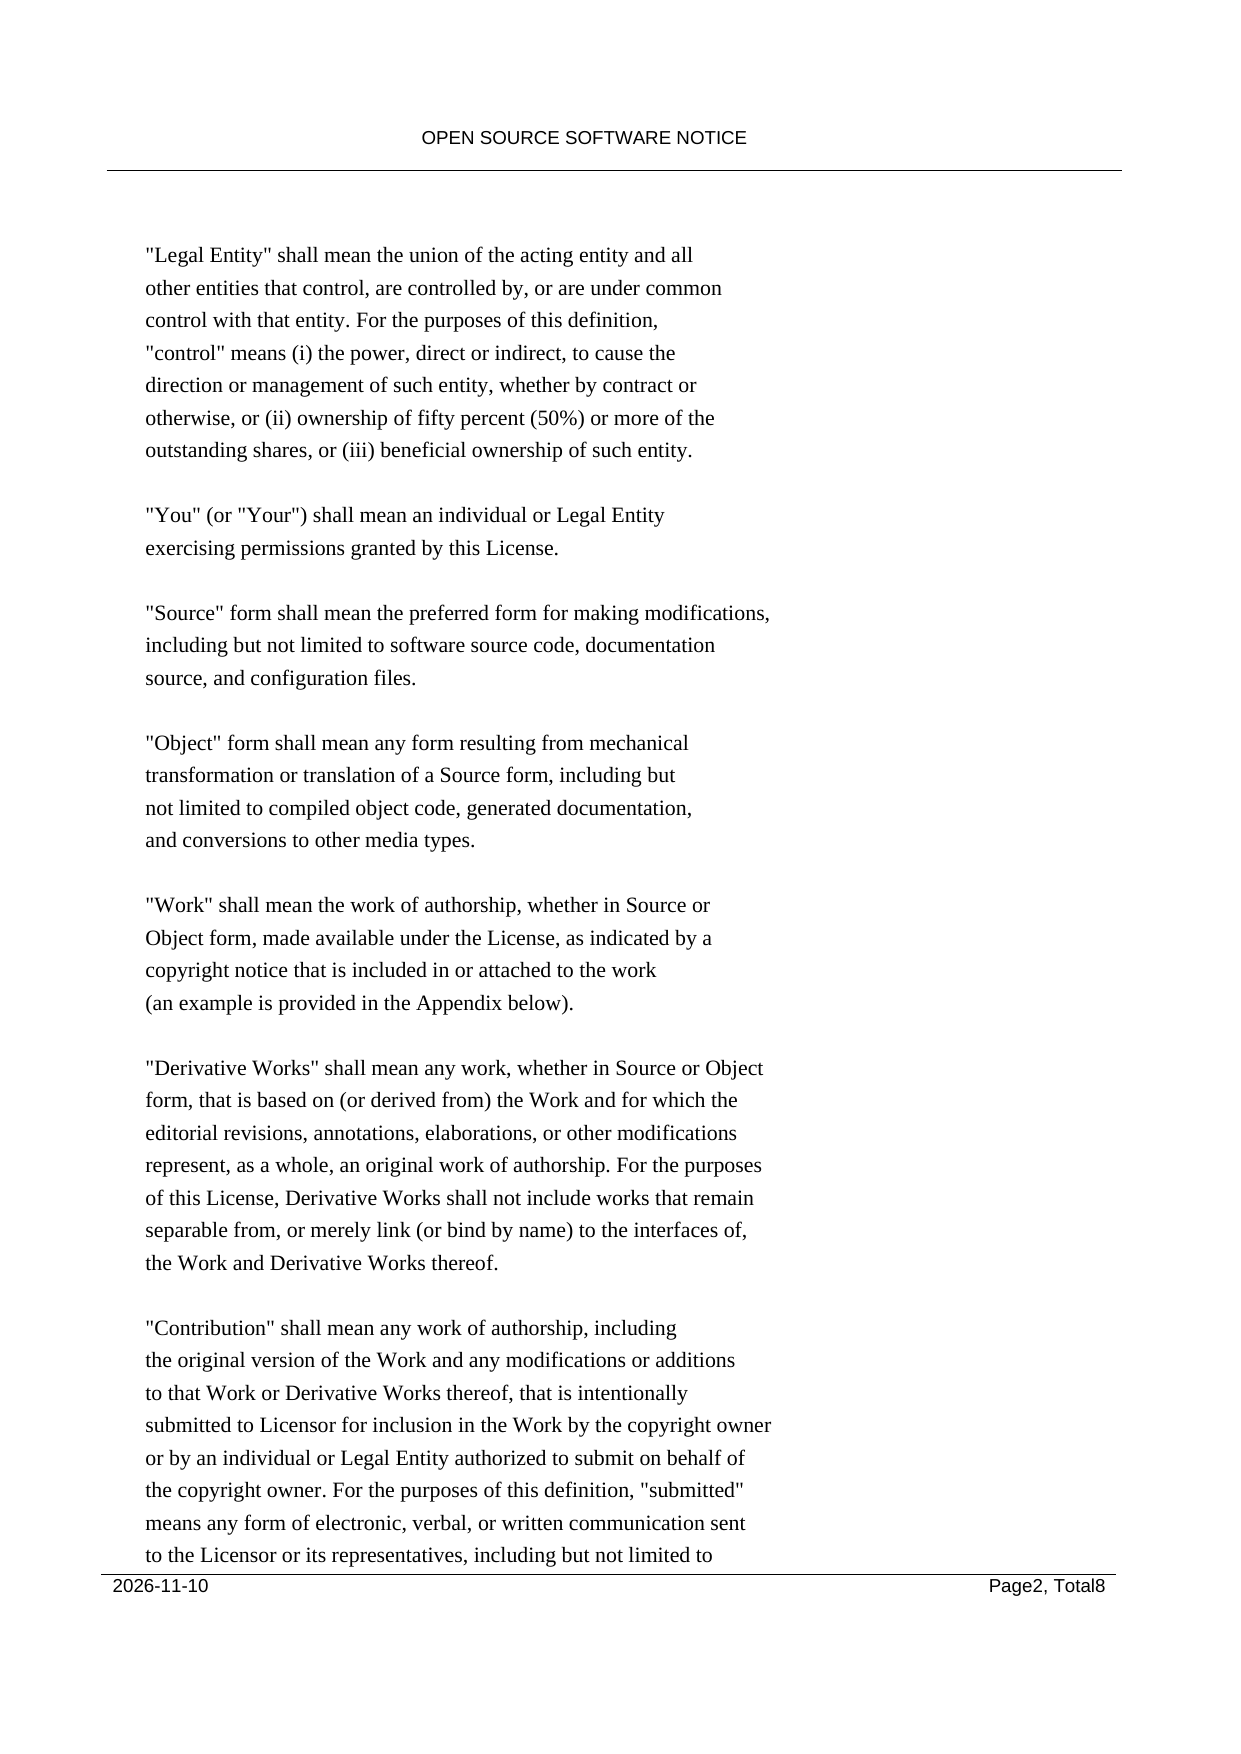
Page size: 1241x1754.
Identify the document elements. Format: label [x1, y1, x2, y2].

text [112, 206, 1128, 1571]
